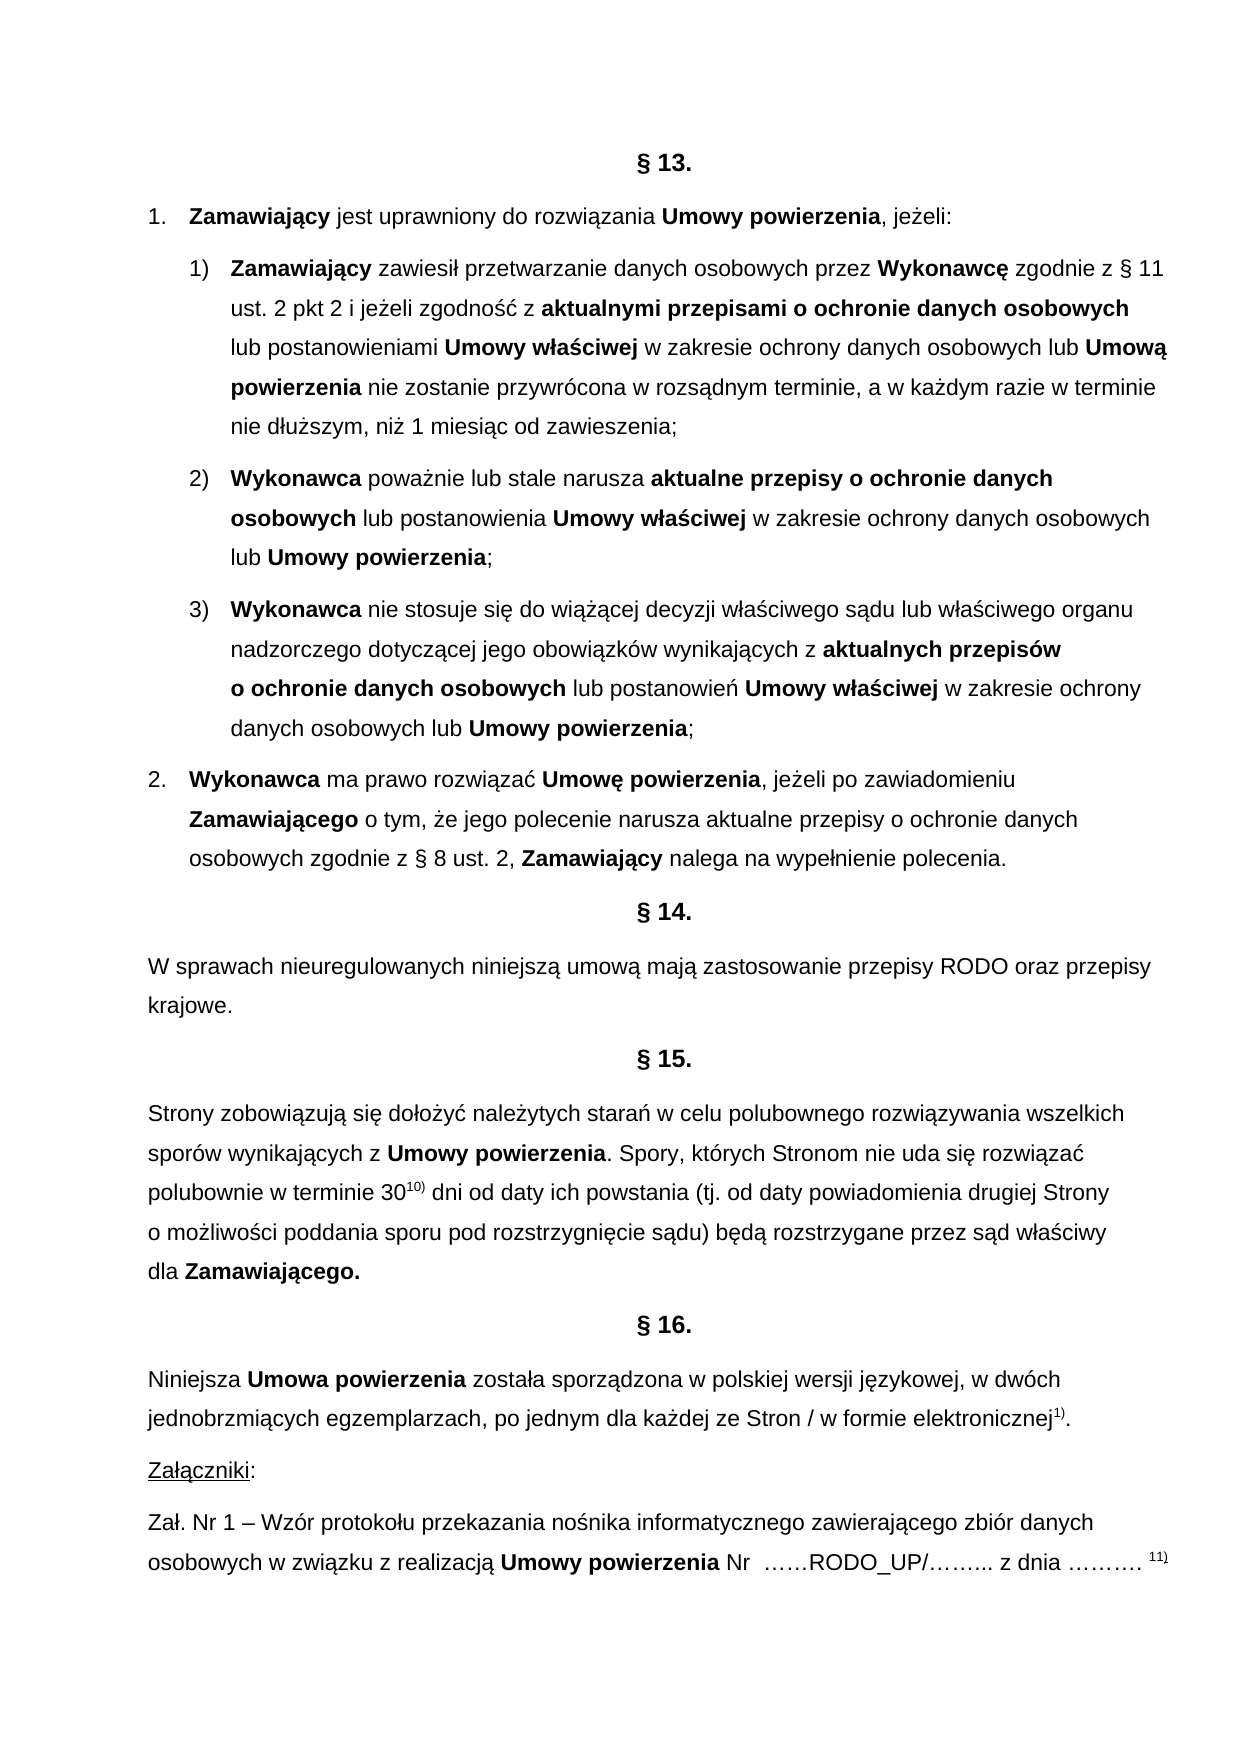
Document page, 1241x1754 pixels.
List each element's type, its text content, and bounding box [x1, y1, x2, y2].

text W sprawach nieuregulowanych niniejszą umową mają zastosowanie przepisy RODO oraz przepisy krajowe. [148, 953, 1181, 1019]
list Wykonawca nie stosuje się do wiążącej decyzji właściwego sądu lub właściwego organu nadzorczego dotyczącej jego obowiązków wynikających z aktualnych przepisów o ochronie danych osobowych lub postanowień Umowy właściwej w zakresie ochrony danych osobowych lub Umowy powierzenia; [189, 596, 1181, 741]
text § 14. [148, 897, 1181, 926]
text § 16. [148, 1310, 1181, 1339]
text Zał. Nr 1 – Wzór protokołu przekazania nośnika informatycznego zawierającego zbiór danych osobowych w związku z realizacją Umowy powierzenia Nr ……RODO_UP/……... z dnia ………. 11) [148, 1509, 1181, 1575]
list Wykonawca ma prawo rozwiązać Umowę powierzenia, jeżeli po zawiadomieniu Zamawiającego o tym, że jego polecenie narusza aktualne przepisy o ochronie danych osobowych zgodnie z § 8 ust. 2, Zamawiający nalega na wypełnienie polecenia. [148, 766, 1181, 872]
list Zamawiający jest uprawniony do rozwiązania Umowy powierzenia, jeżeli: [148, 203, 1181, 229]
list Wykonawca poważnie lub stale narusza aktualne przepisy o ochronie danych osobowych lub postanowienia Umowy właściwej w zakresie ochrony danych osobowych lub Umowy powierzenia; [189, 465, 1181, 570]
text § 13. [148, 148, 1181, 176]
text § 15. [148, 1044, 1181, 1073]
text Niniejsza Umowa powierzenia została sporządzona w polskiej wersji językowej, w dwóch jednobrzmiących egzemplarzach, po jednym dla każdej ze Stron / w formie elektronicznej1). [148, 1366, 1181, 1431]
text Załączniki: [148, 1457, 1181, 1483]
list Zamawiający zawiesił przetwarzanie danych osobowych przez Wykonawcę zgodnie z § 11 ust. 2 pkt 2 i jeżeli zgodność z aktualnymi przepisami o ochronie danych osobowych lub postanowieniami Umowy właściwej w zakresie ochrony danych osobowych lub Umową powierzenia nie zostanie przywrócona w rozsądnym terminie, a w każdym razie w terminie nie dłuższym, niż 1 miesiąc od zawieszenia; [189, 255, 1181, 439]
text Strony zobowiązują się dołożyć należytych starań w celu polubownego rozwiązywania wszelkich sporów wynikających z Umowy powierzenia. Spory, których Stronom nie uda się rozwiązać polubownie w terminie 3010) dni od daty ich powstania (tj. od daty powiadomienia drugiej Strony o możliwości poddania sporu pod rozstrzygnięcie sądu) będą rozstrzygane przez sąd właściwy dla Zamawiającego. [148, 1100, 1181, 1284]
